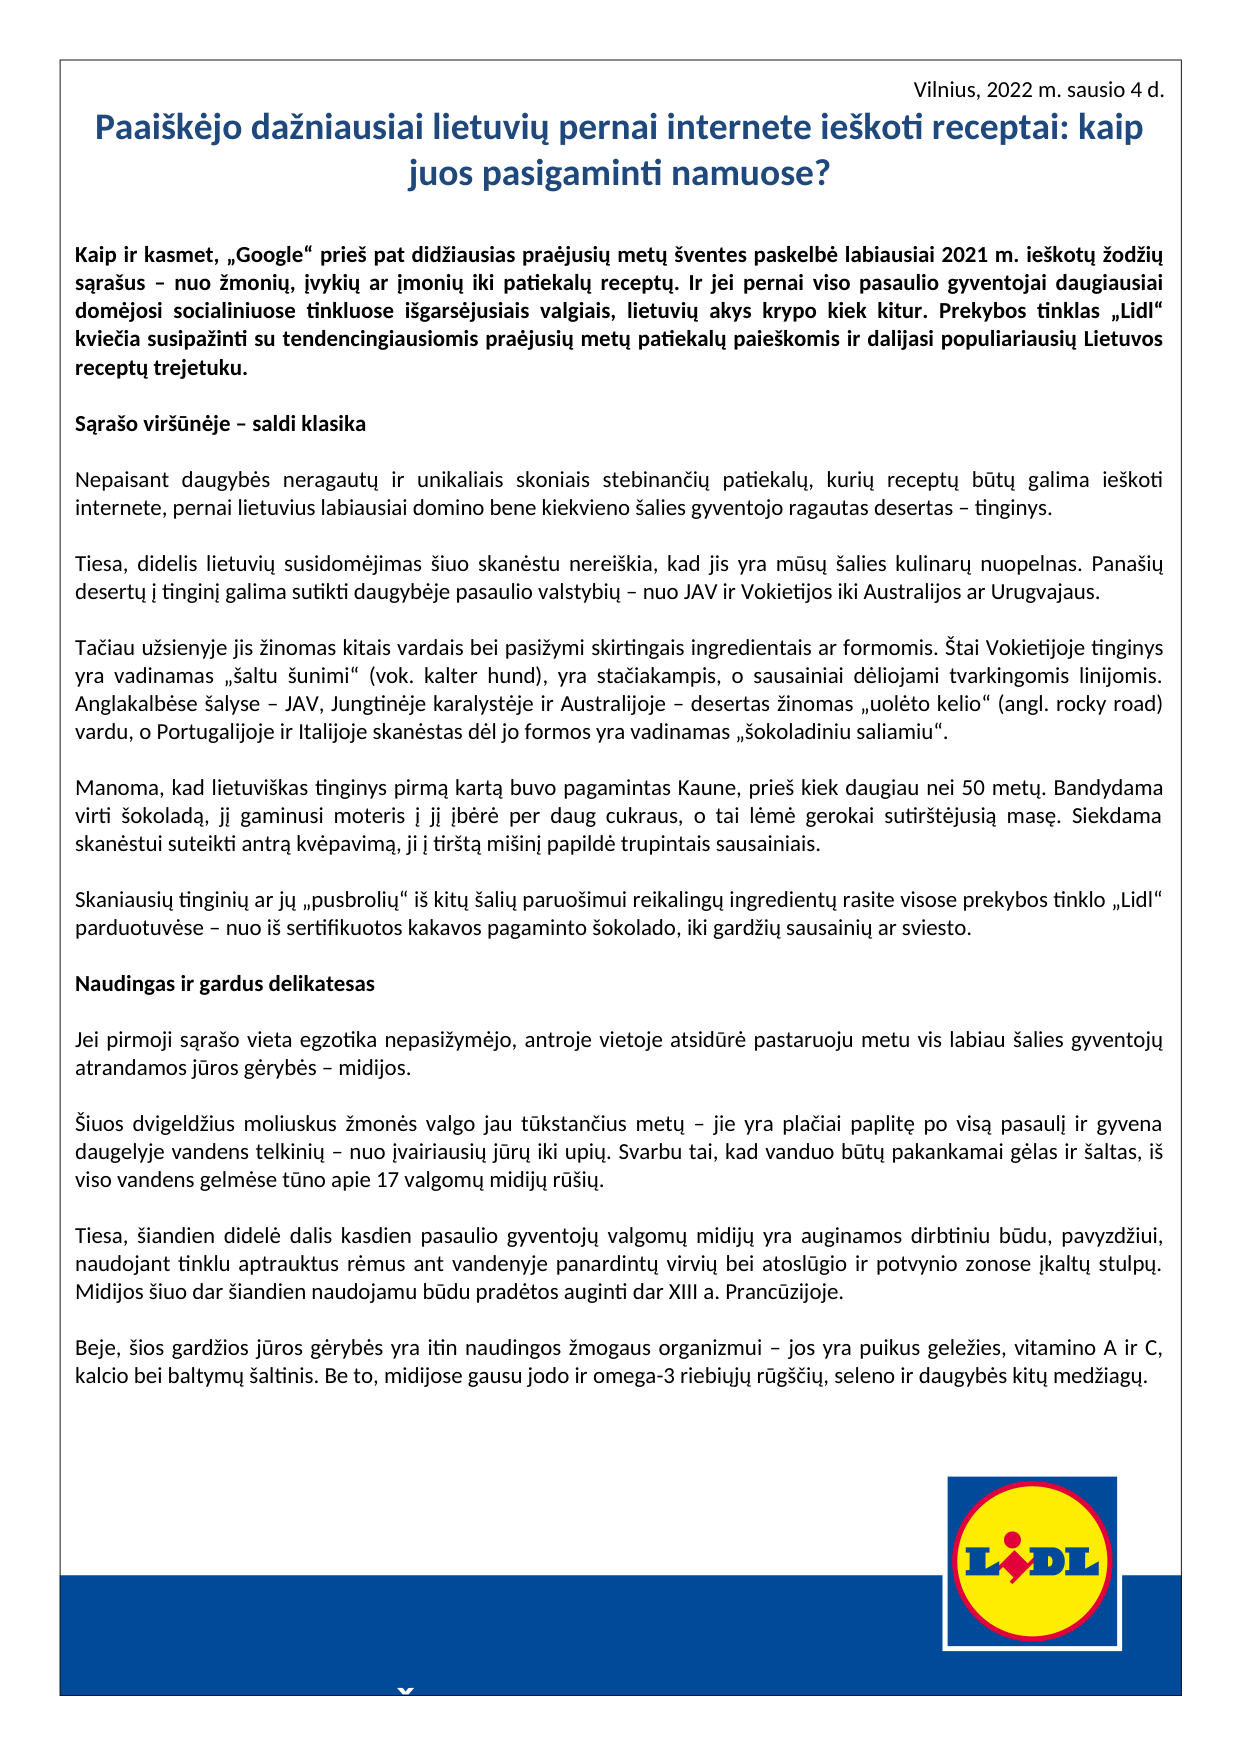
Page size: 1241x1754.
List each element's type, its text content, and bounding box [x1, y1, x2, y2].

picture [0, 0, 1241, 1754]
text Tiesa, šiandien didelė dalis kasdien pasaulio gyventojų valgomų midijų yra auginamos dirbtiniu būdu, pavyzdžiui, naudojant tinklu aptrauktus rėmus ant vandenyje panardintų virvių bei atoslūgio ir potvynio zonose įkaltų stulpų. Midijos šiuo dar šiandien naudojamu būdu pradėtos auginti dar XIII a. Prancūzijoje. [75, 1221, 1165, 1305]
text Nepaisant daugybės neragautų ir unikaliais skoniais stebinančių patiekalų, kurių receptų būtų galima ieškoti internete, pernai lietuvius labiausiai domino bene kiekvieno šalies gyventojo ragautas desertas – tinginys. [75, 465, 1165, 521]
text Tiesa, didelis lietuvių susidomėjimas šiuo skanėstu nereiškia, kad jis yra mūsų šalies kulinarų nuopelnas. Panašių desertų į tinginį galima sutikti daugybėje pasaulio valstybių – nuo JAV ir Vokietijos iki Australijos ar Urugvajaus. [75, 549, 1165, 605]
text Sąrašo viršūnėje – saldi klasika [75, 409, 1165, 437]
text Skaniausių tinginių ar jų „pusbrolių“ iš kitų šalių paruošimui reikalingų ingredientų rasite visose prekybos tinklo „Lidl“ parduotuvėse – nuo iš sertifikuotos kakavos pagaminto šokolado, iki gardžių sausainių ar sviesto. [75, 885, 1165, 941]
text Jei pirmoji sąrašo vieta egzotika nepasižymėjo, antroje vietoje atsidūrė pastaruoju metu vis labiau šalies gyventojų atrandamos jūros gėrybės – midijos. [75, 1025, 1165, 1081]
text Naudingas ir gardus delikatesas [75, 969, 1165, 997]
text Šiuos dvigeldžius moliuskus žmonės valgo jau tūkstančius metų – jie yra plačiai paplitę po visą pasaulį ir gyvena daugelyje vandens telkinių – nuo įvairiausių jūrų iki upių. Svarbu tai, kad vanduo būtų pakankamai gėlas ir šaltas, iš viso vandens gelmėse tūno apie 17 valgomų midijų rūšių. [75, 1109, 1165, 1193]
text Kaip ir kasmet, „Google“ prieš pat didžiausias praėjusių metų šventes paskelbė labiausiai 2021 m. ieškotų žodžių sąrašus – nuo žmonių, įvykių ar įmonių iki patiekalų receptų. Ir jei pernai viso pasaulio gyventojai daugiausiai domėjosi socialiniuose tinkluose išgarsėjusiais valgiais, lietuvių akys krypo kiek kitur. Prekybos tinklas „Lidl“ kviečia susipažinti su tendencingiausiomis praėjusių metų patiekalų paieškomis ir dalijasi populiariausių Lietuvos receptų trejetuku. [75, 241, 1165, 381]
text Paaiškėjo dažniausiai lietuvių pernai internete ieškoti receptai: kaip juos pasigaminti namuose? [75, 103, 1165, 195]
text Tačiau užsienyje jis žinomas kitais vardais bei pasižymi skirtingais ingredientais ar formomis. Štai Vokietijoje tinginys yra vadinamas „šaltu šunimi“ (vok. kalter hund), yra stačiakampis, o sausainiai dėliojami tvarkingomis linijomis. Anglakalbėse šalyse – JAV, Jungtinėje karalystėje ir Australijoje – desertas žinomas „uolėto kelio“ (angl. rocky road) vardu, o Portugalijoje ir Italijoje skanėstas dėl jo formos yra vadinamas „šokoladiniu saliamiu“. [75, 633, 1165, 745]
text Manoma, kad lietuviškas tinginys pirmą kartą buvo pagamintas Kaune, prieš kiek daugiau nei 50 metų. Bandydama virti šokoladą, jį gaminusi moteris į jį įbėrė per daug cukraus, o tai lėmė gerokai sutirštėjusią masę. Siekdama skanėstui suteikti antrą kvėpavimą, ji į tirštą mišinį papildė trupintais sausainiais. [75, 773, 1165, 857]
text Vilnius, 2022 m. sausio 4 d. [75, 75, 1165, 103]
text Beje, šios gardžios jūros gėrybės yra itin naudingos žmogaus organizmui – jos yra puikus geležies, vitamino A ir C, kalcio bei baltymų šaltinis. Be to, midijose gausu jodo ir omega-3 riebiųjų rūgščių, seleno ir daugybės kitų medžiagų. [75, 1333, 1165, 1389]
